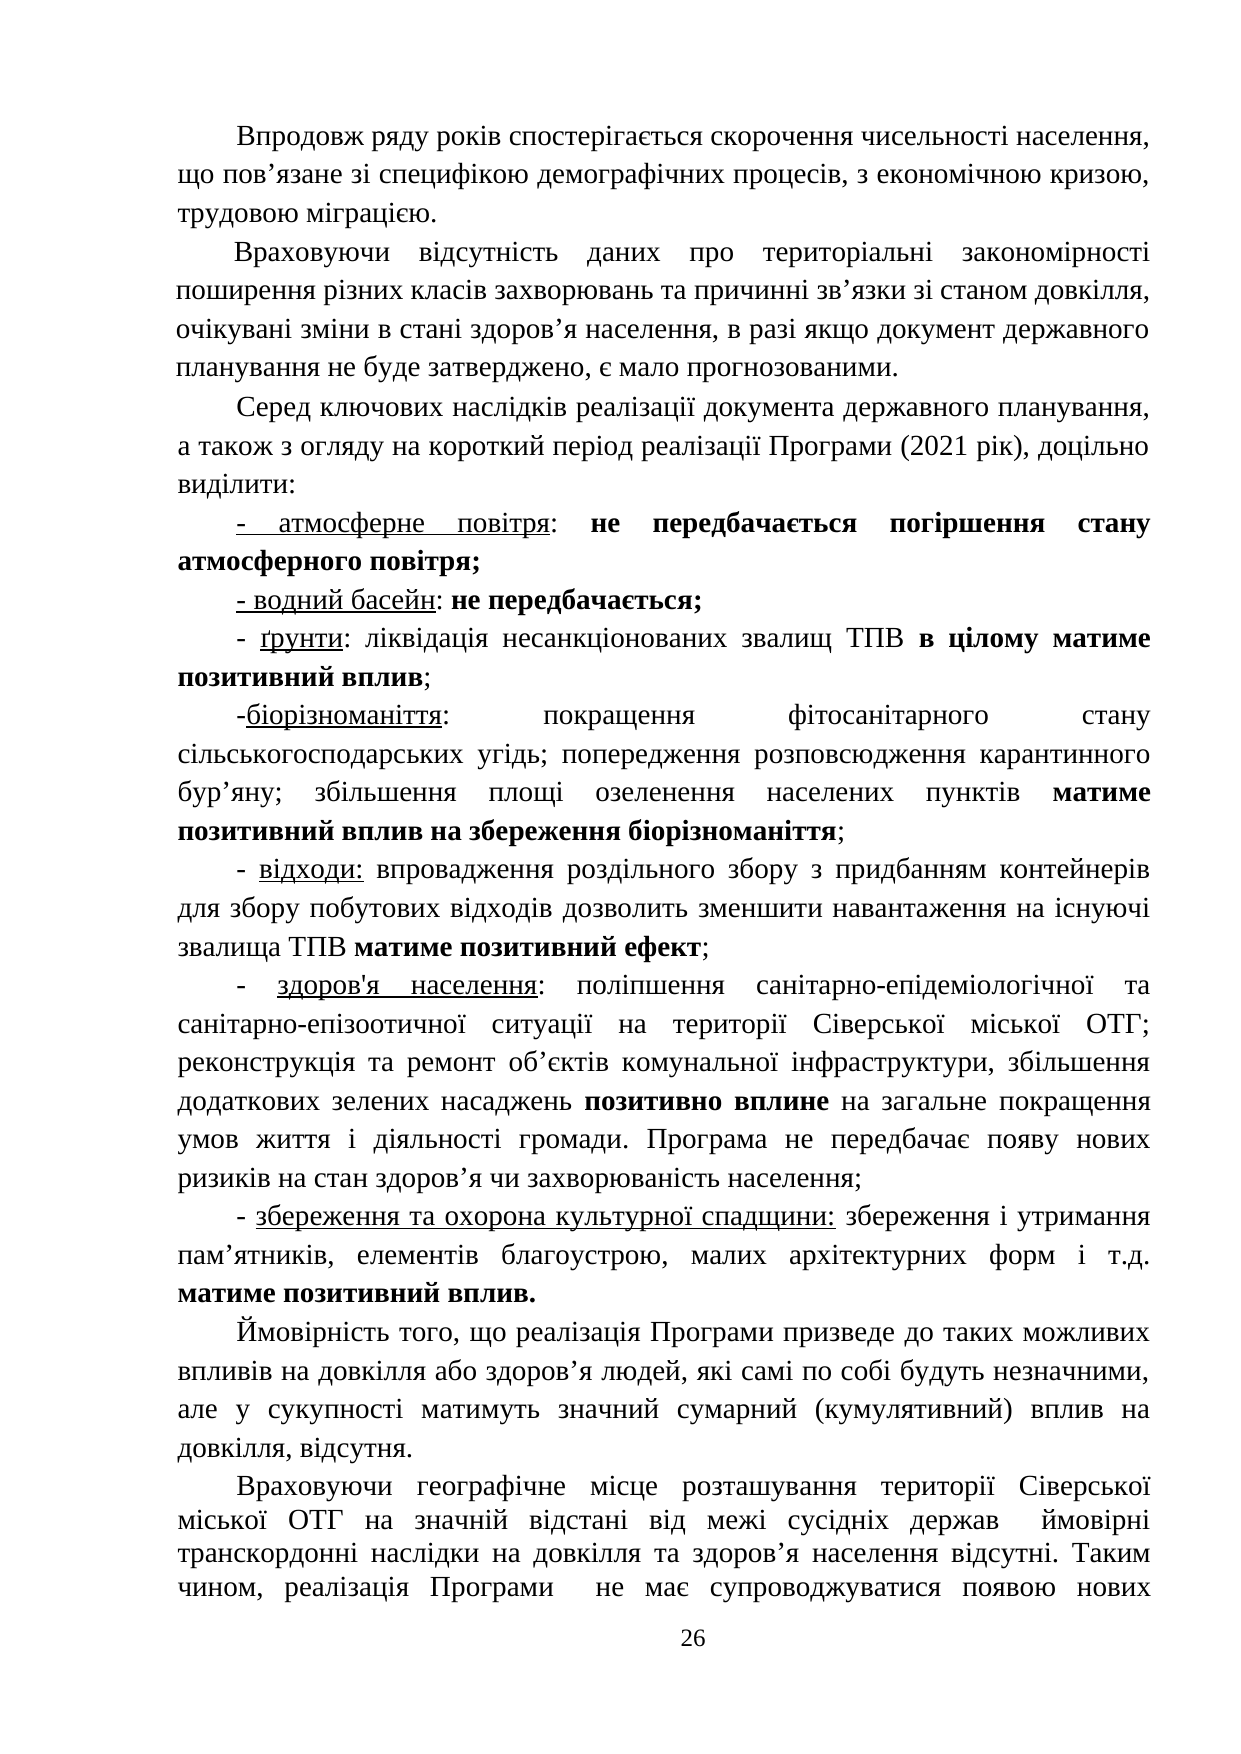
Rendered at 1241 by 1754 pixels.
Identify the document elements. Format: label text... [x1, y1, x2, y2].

text - здоров'я населення: поліпшення санітарно-епідеміологічної та санітарно-епізоотичної ситуації на території Сіверської міської ОТГ; реконструкція та ремонт об’єктів комунальної інфраструктури, збільшення додаткових зелених насаджень позитивно вплине на загальне покращення умов життя і діяльності громади. Програма не передбачає появу нових ризиків на стан здоров’я чи захворюваність населення; [177, 967, 1151, 1193]
text - збереження та охорона культурної спадщини: збереження і утримання пам’ятників, елементів благоустрою, малих архітектурних форм і т.д. матиме позитивний вплив. [177, 1198, 1151, 1309]
text - відходи: впровадження роздільного збору з придбанням контейнерів для збору побутових відходів дозволить зменшити навантаження на існуючі звалища ТПВ матиме позитивний ефект; [177, 852, 1151, 962]
text - водний басейн: не передбачається; [177, 582, 1152, 615]
text Ймовірність того, що реалізація Програми призведе до таких можливих впливів на довкілля або здоров’я людей, які самі по собі будуть незначними, але у сукупності матимуть значний сумарний (кумулятивний) вплив на довкілля, відсутня. [177, 1314, 1151, 1463]
text - атмосферне повітря: не передбачається погіршення стану атмосферного повітря; [177, 505, 1152, 577]
text -біорізноманіття: покращення фітосанітарного стану сільськогосподарських угідь; попередження розповсюдження карантинного бур’яну; збільшення площі озеленення населених пунктів матиме позитивний вплив на збереження біорізноманіття; [177, 697, 1151, 847]
text Враховуючи відсутність даних про територіальні закономірності поширення різних класів захворювань та причинні зв’язки зі станом довкілля, очікувані зміни в стані здоров’я населення, в разі якщо документ державного планування не буде затверджено, є мало прогнозованими. [176, 234, 1151, 383]
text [177, 1468, 1152, 1602]
text Серед ключових наслідків реалізації документа державного планування, а також з огляду на короткий період реалізації Програми (2021 рік), доцільно виділити: [177, 389, 1151, 500]
text Впродовж ряду років спостерігається скорочення чисельності населення, що пов’язане зі специфікою демографічних процесів, з економічною кризою, трудовою міграцією. [177, 118, 1151, 229]
text - ґрунти: ліквідація несанкціонованих звалищ ТПВ в цілому матиме позитивний вплив; [177, 620, 1151, 692]
